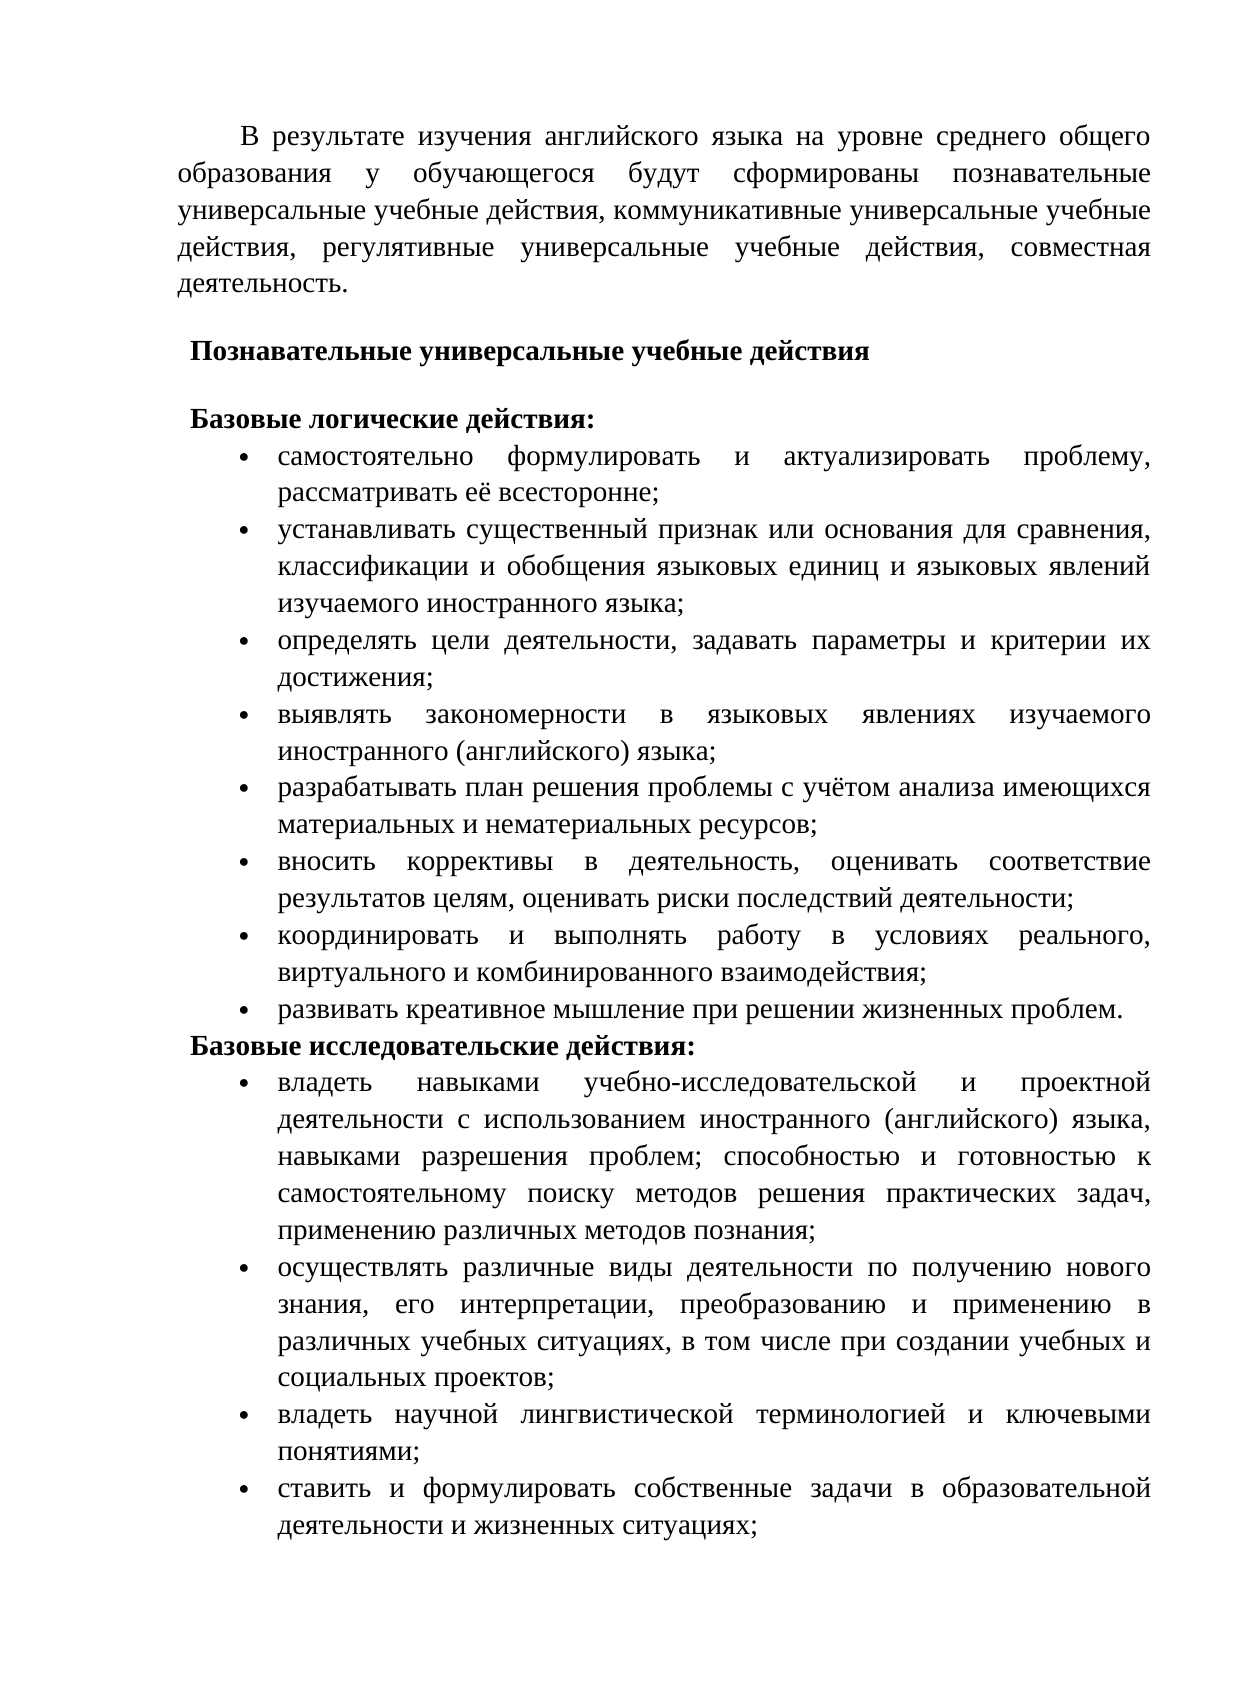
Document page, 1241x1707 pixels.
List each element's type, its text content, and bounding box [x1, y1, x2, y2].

list осуществлять различные виды деятельности по получению нового знания, его интерпретации, преобразованию и применению в различных учебных ситуациях, в том числе при создании учебных и социальных проектов; [240, 1249, 1152, 1393]
list вносить коррективы в деятельность, оценивать соответствие результатов целям, оценивать риски последствий деятельности; [240, 843, 1152, 914]
list развивать креативное мышление при решении жизненных проблем. [240, 991, 1152, 1024]
list определять цели деятельности, задавать параметры и критерии их достижения; [240, 622, 1152, 692]
list устанавливать существенный признак или основания для сравнения, классификации и обобщения языковых единиц и языковых явлений изучаемого иностранного языка; [240, 511, 1152, 619]
text Познавательные универсальные учебные действия [190, 333, 1152, 367]
text Базовые логические действия: [190, 401, 1152, 434]
text В результате изучения английского языка на уровне среднего общего образования у обучающегося будут сформированы познавательные универсальные учебные действия, коммуникативные универсальные учебные действия, регулятивные универсальные учебные действия, совместная деятельность. [177, 118, 1152, 299]
list владеть навыками учебно-исследовательской и проектной деятельности с использованием иностранного (английского) языка, навыками разрешения проблем; способностью и готовностью к самостоятельному поиску методов решения практических задач, применению различных методов познания; [240, 1064, 1152, 1246]
list ставить и формулировать собственные задачи в образовательной деятельности и жизненных ситуациях; [240, 1470, 1152, 1541]
text Базовые исследовательские действия: [190, 1028, 1152, 1061]
list владеть научной лингвистической терминологией и ключевыми понятиями; [240, 1396, 1152, 1467]
list самостоятельно формулировать и актуализировать проблему, рассматривать её всесторонне; [240, 438, 1152, 508]
list выявлять закономерности в языковых явлениях изучаемого иностранного (английского) языка; [240, 696, 1152, 766]
list координировать и выполнять работу в условиях реального, виртуального и комбинированного взаимодействия; [240, 917, 1152, 987]
list разрабатывать план решения проблемы с учётом анализа имеющихся материальных и нематериальных ресурсов; [240, 769, 1152, 840]
